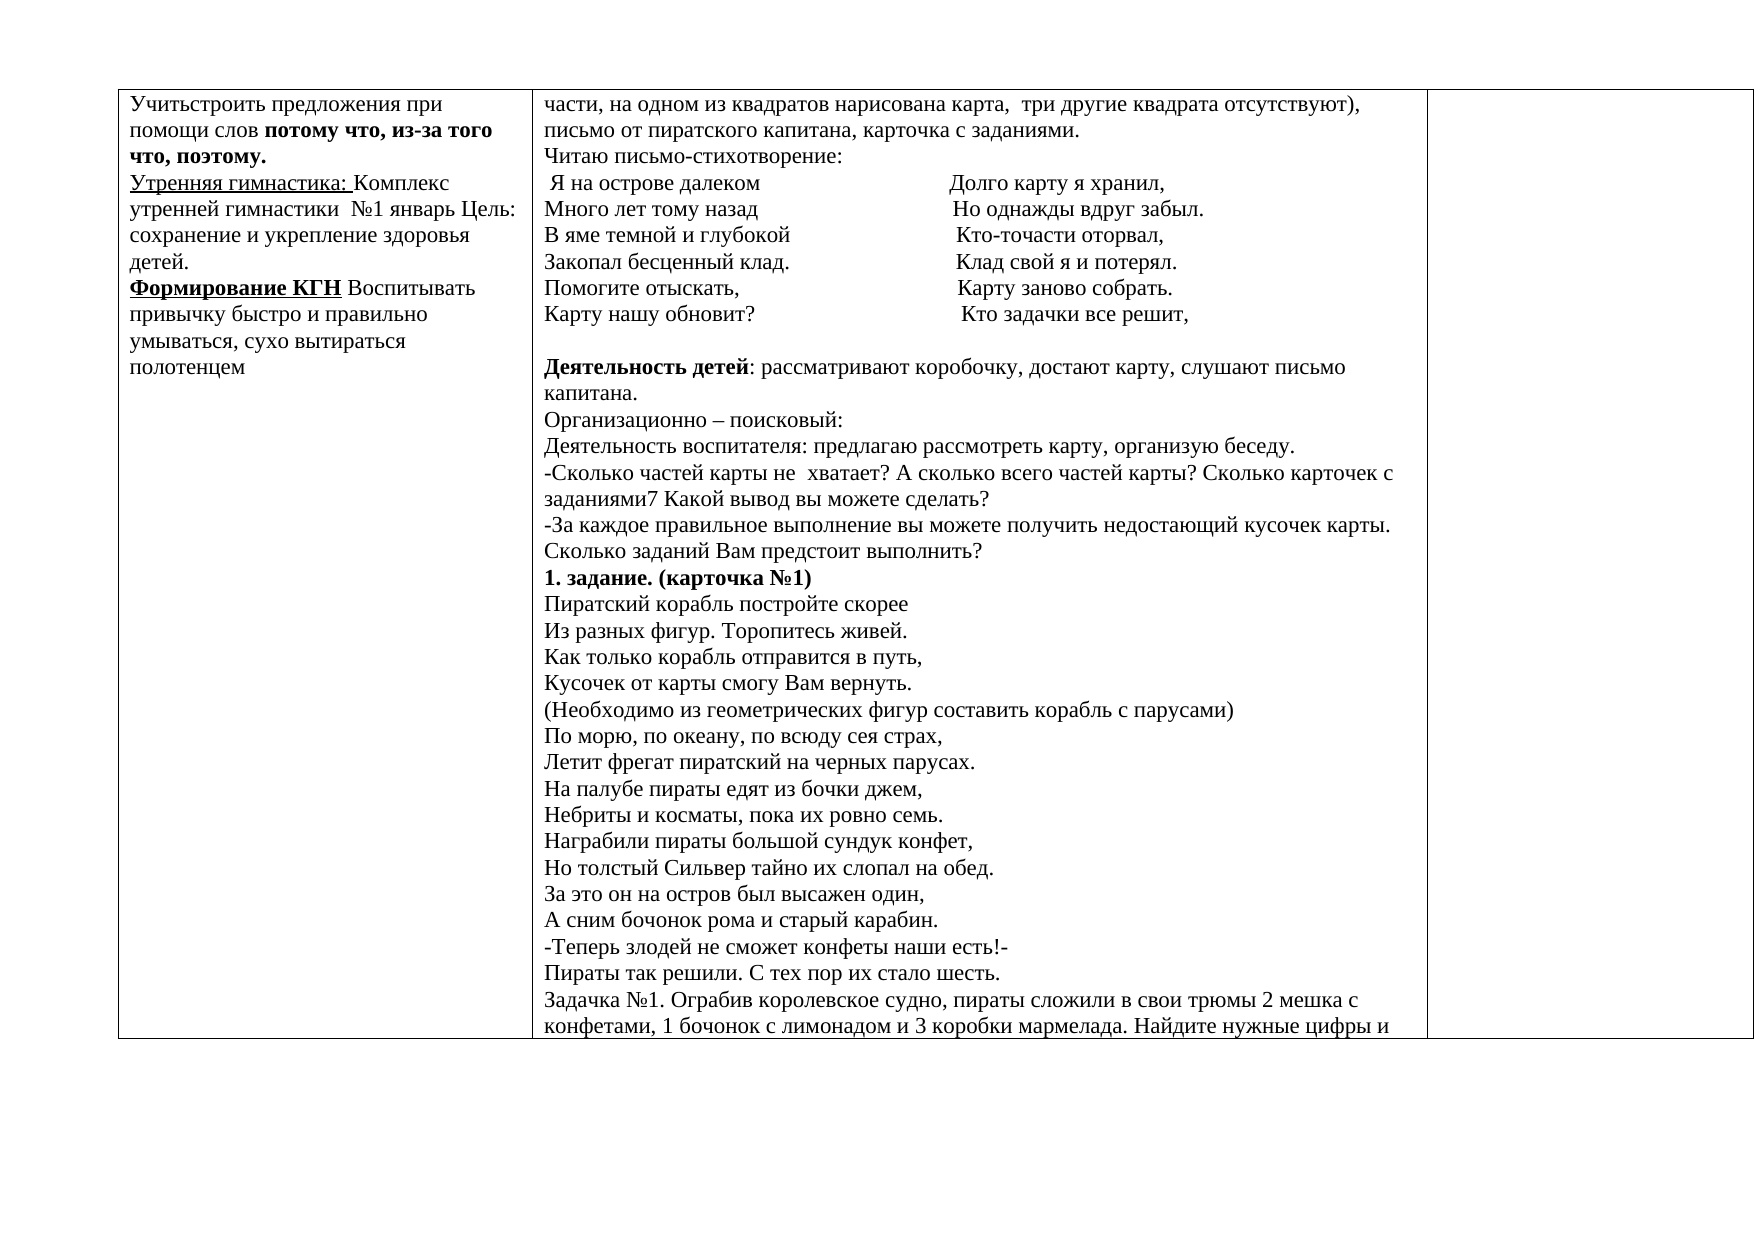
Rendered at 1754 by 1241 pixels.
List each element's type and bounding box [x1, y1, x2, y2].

table_cell [533, 90, 1427, 1038]
table_cell [1428, 90, 1753, 1038]
table_cell [119, 90, 532, 1038]
